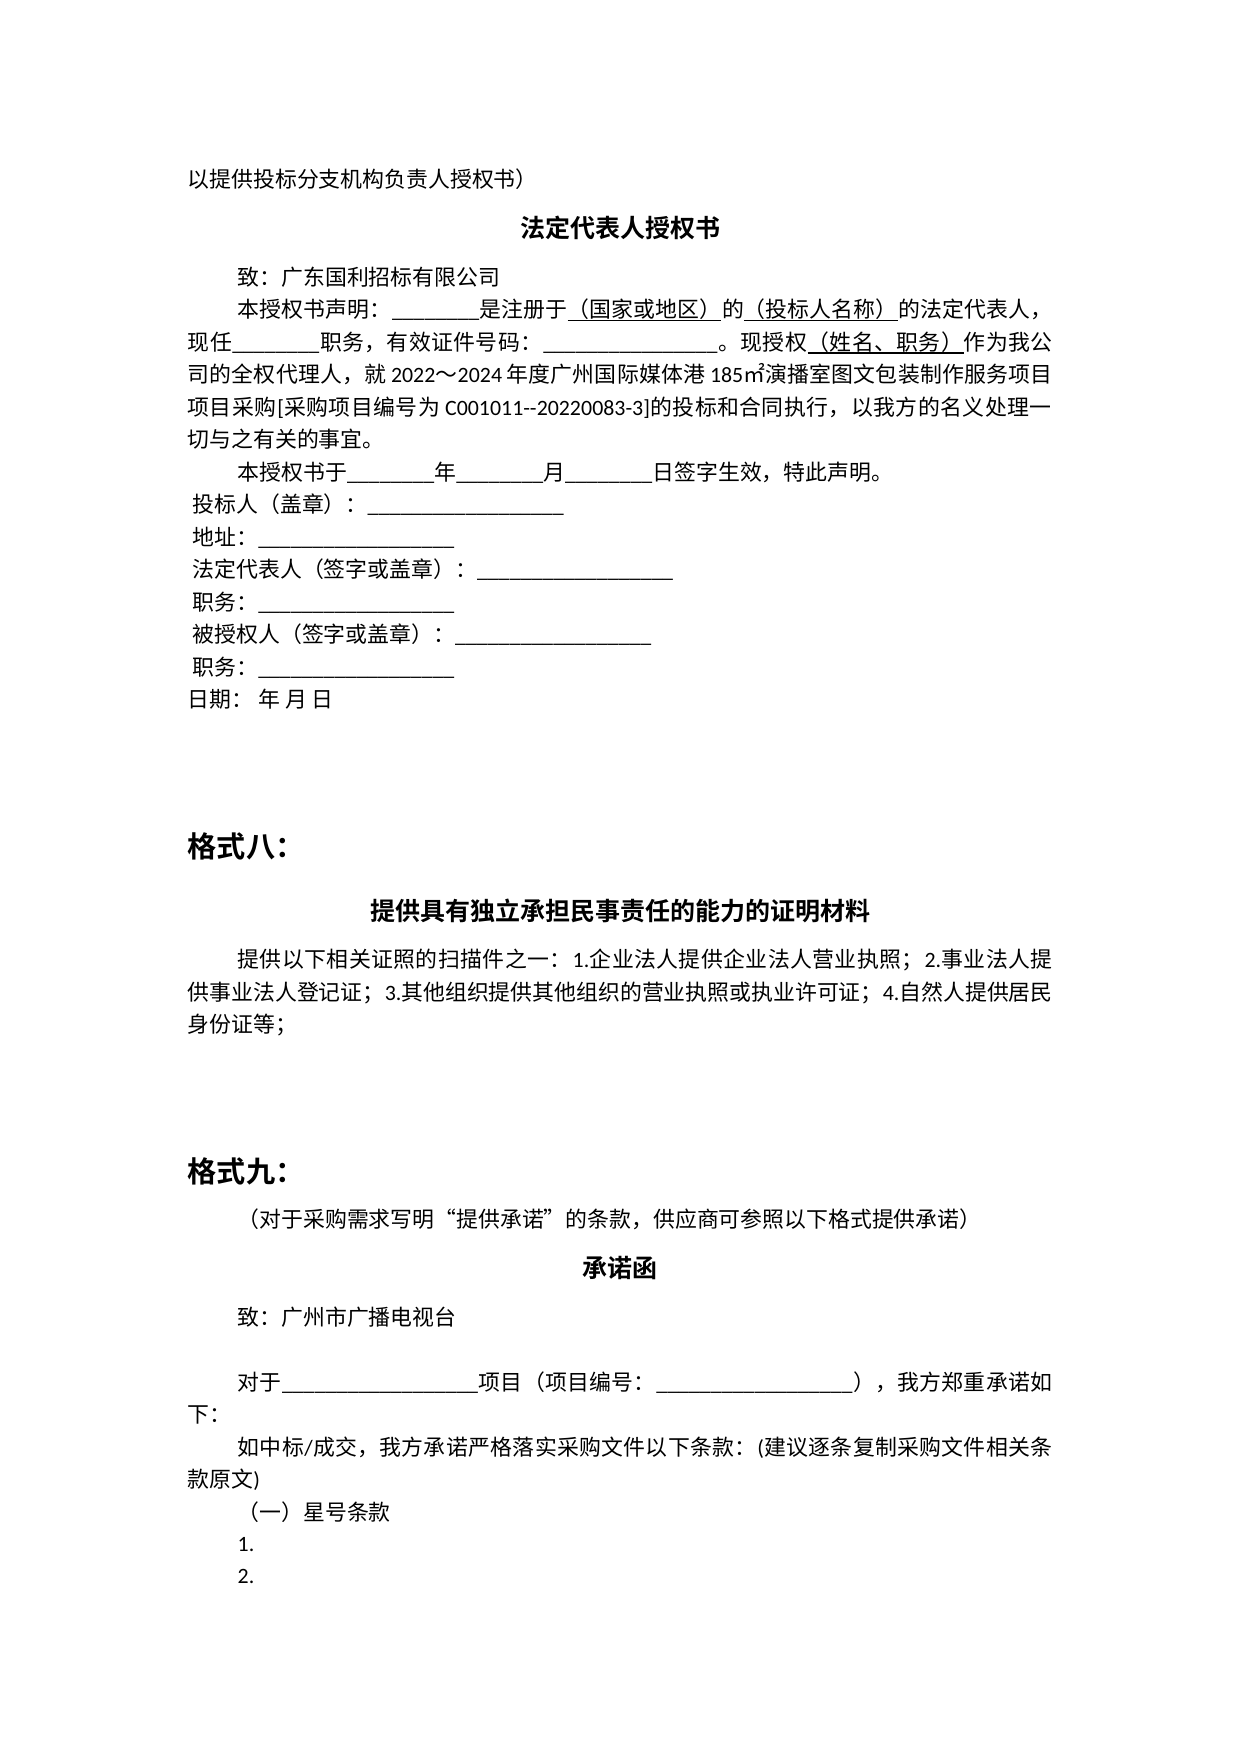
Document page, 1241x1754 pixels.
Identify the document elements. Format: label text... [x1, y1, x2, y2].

text 致：广东国利招标有限公司 [187, 259, 1053, 292]
text 投标人（盖章）：__________________ [187, 487, 1053, 519]
text 格式八： [187, 812, 1053, 877]
text 地址：__________________ [187, 519, 1053, 552]
text 对于__________________项目（项目编号：__________________），我方郑重承诺如下： [187, 1364, 1053, 1429]
text 职务：__________________ [187, 649, 1053, 682]
text 法定代表人（签字或盖章）：__________________ [187, 552, 1053, 584]
text （一）星号条款 [187, 1494, 1053, 1527]
text 提供以下相关证照的扫描件之一：1.企业法人提供企业法人营业执照；2.事业法人提供事业法人登记证；3.其他组织提供其他组织的营业执照或执业许可证；4.自然人提供居民身份证等； [187, 942, 1053, 1039]
text 致：广州市广播电视台 [187, 1299, 1053, 1364]
text 2. [187, 1559, 1053, 1592]
text 法定代表人授权书 [187, 194, 1053, 259]
text 1. [187, 1527, 1053, 1559]
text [187, 162, 1053, 194]
text 格式九： [187, 1137, 1053, 1202]
text 如中标/成交，我方承诺严格落实采购文件以下条款：(建议逐条复制采购文件相关条款原文) [187, 1429, 1053, 1494]
text 职务：__________________ [187, 584, 1053, 617]
text （对于采购需求写明“提供承诺”的条款，供应商可参照以下格式提供承诺） [187, 1202, 1053, 1234]
text 承诺函 [187, 1234, 1053, 1299]
text 本授权书于________年________月________日签字生效，特此声明。 [187, 454, 1053, 487]
text 日期： 年 月 日 [187, 682, 1053, 714]
text 提供具有独立承担民事责任的能力的证明材料 [187, 877, 1053, 942]
text 本授权书声明：________是注册于（国家或地区）的（投标人名称）的法定代表人，现任________职务，有效证件号码：________________。现授权（姓名、职务）作为我公司的全权代理人，就2022～2024年度广州国际媒体港185㎡演播室图文包装制作服务项目项目采购[采购项目编号为C001011--20220083-3]的投标和合同执行，以我方的名义处理一切与之有关的事宜。 [187, 292, 1053, 454]
text 被授权人（签字或盖章）：__________________ [187, 617, 1053, 649]
